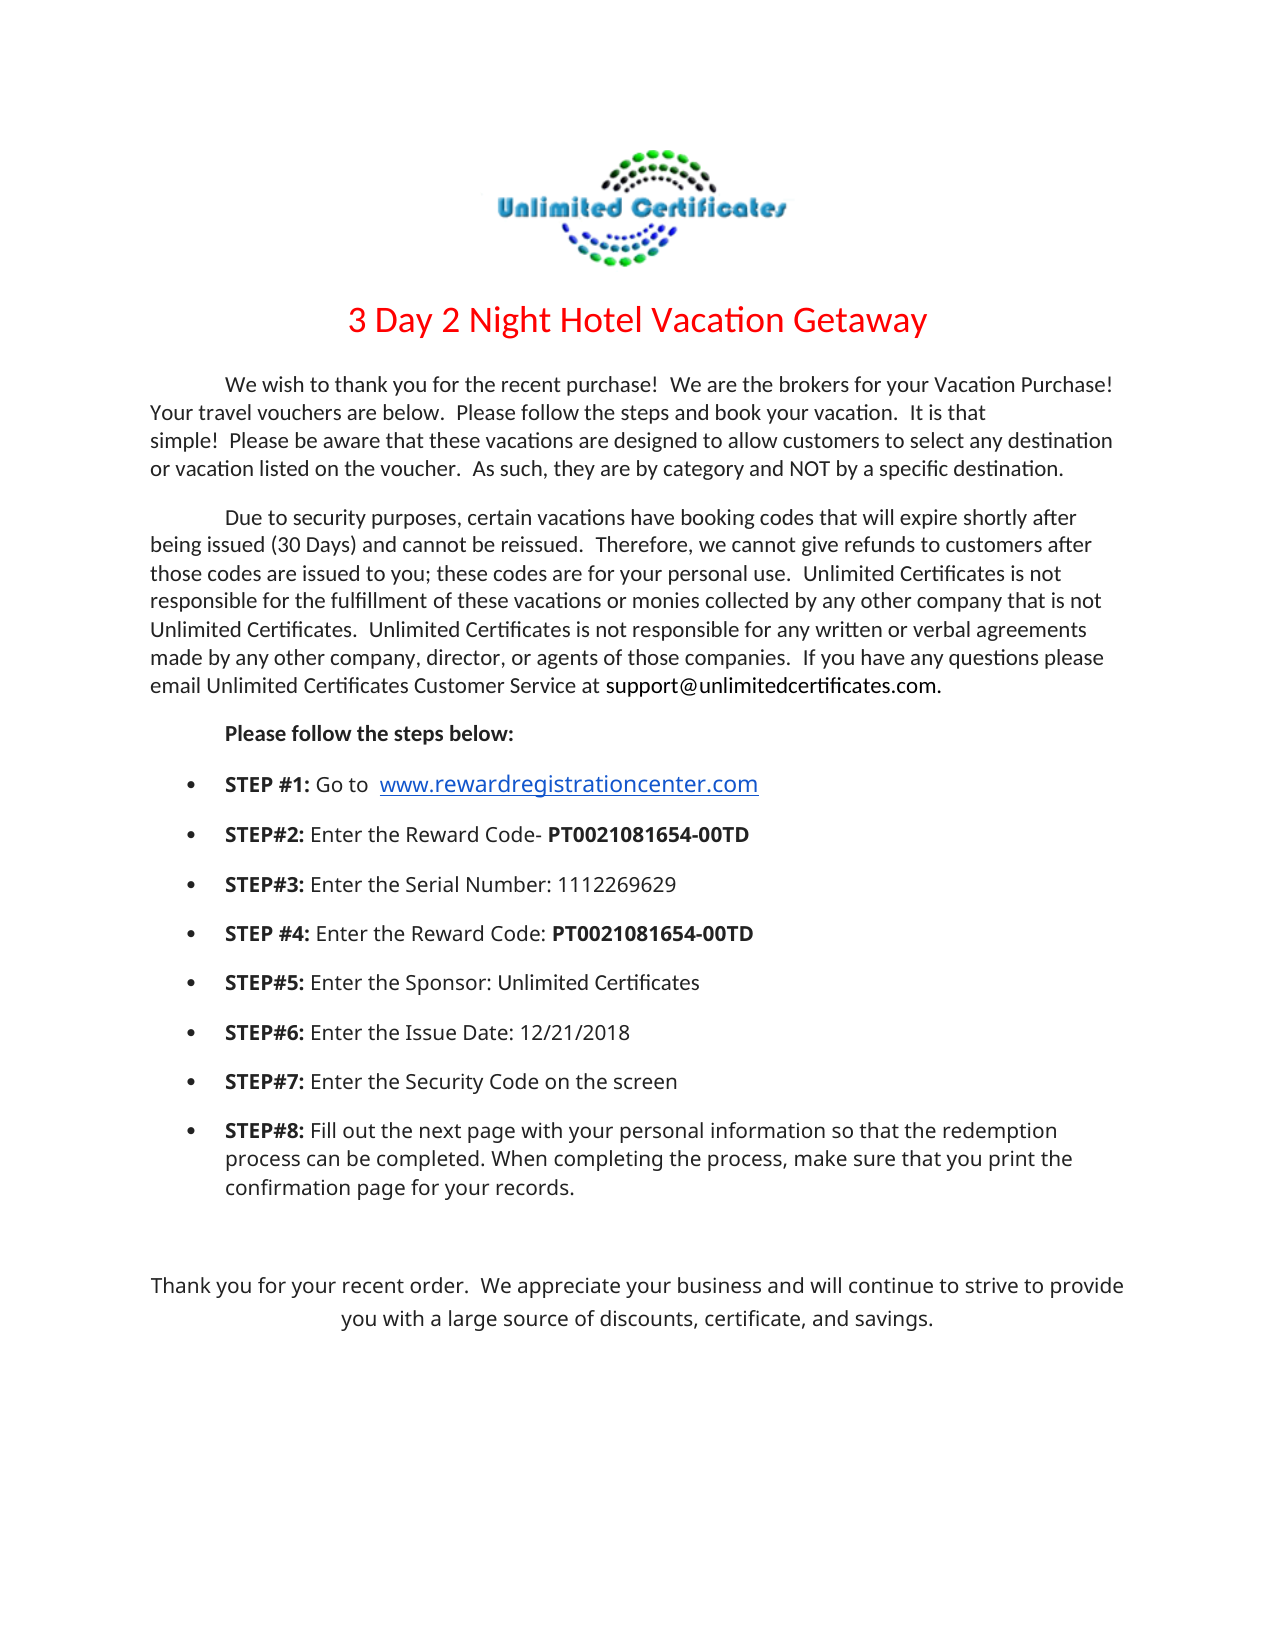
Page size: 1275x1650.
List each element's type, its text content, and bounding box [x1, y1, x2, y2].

text Thank you for your recent order. We appreciate your business and will continue to strive to provide you with a large source of discounts, certificate, and savings. [150, 1271, 1125, 1332]
text 3 Day 2 Night Hotel Vacation Getaway [150, 296, 1125, 342]
list STEP#5: Enter the Sponsor: Unlimited Certificates [187, 968, 1125, 997]
text We wish to thank you for the recent purchase! We are the brokers for your Vacation Purchase! Your travel vouchers are below. Please follow the steps and book your vacation. It is that simple! Please be aware that these vacations are designed to allow customers to select any destination or vacation listed on the voucher. As such, they are by category and NOT by a specific destination. [150, 370, 1125, 482]
list STEP #4: Enter the Reward Code: PT0021081654-00TD [187, 919, 1125, 947]
list STEP#7: Enter the Security Code on the screen [187, 1067, 1125, 1095]
list STEP#8: Fill out the next page with your personal information so that the redemption process can be completed. When completing the process, make sure that you print the confirmation page for your records. [187, 1116, 1125, 1201]
list STEP#6: Enter the Issue Date: 12/21/2018 [187, 1018, 1125, 1046]
list STEP#2: Enter the Reward Code- PT0021081654-00TD [187, 821, 1125, 849]
list STEP #1: Go to www.rewardregistrationcenter.com [187, 768, 1125, 800]
text Please follow the steps below: [150, 719, 1125, 748]
list STEP#3: Enter the Serial Number: 1112269629 [187, 870, 1125, 898]
picture [480, 150, 795, 272]
text Due to security purposes, certain vacations have booking codes that will expire shortly after being issued (30 Days) and cannot be reissued. Therefore, we cannot give refunds to customers after those codes are issued to you; these codes are for your personal use. Unlimited Certificates is not responsible for the fulfillment of these vacations or monies collected by any other company that is not Unlimited Certificates. Unlimited Certificates is not responsible for any written or verbal agreements made by any other company, director, or agents of those companies. If you have any questions please email Unlimited Certificates Customer Service at support@unlimitedcertificates.com. [150, 503, 1125, 699]
